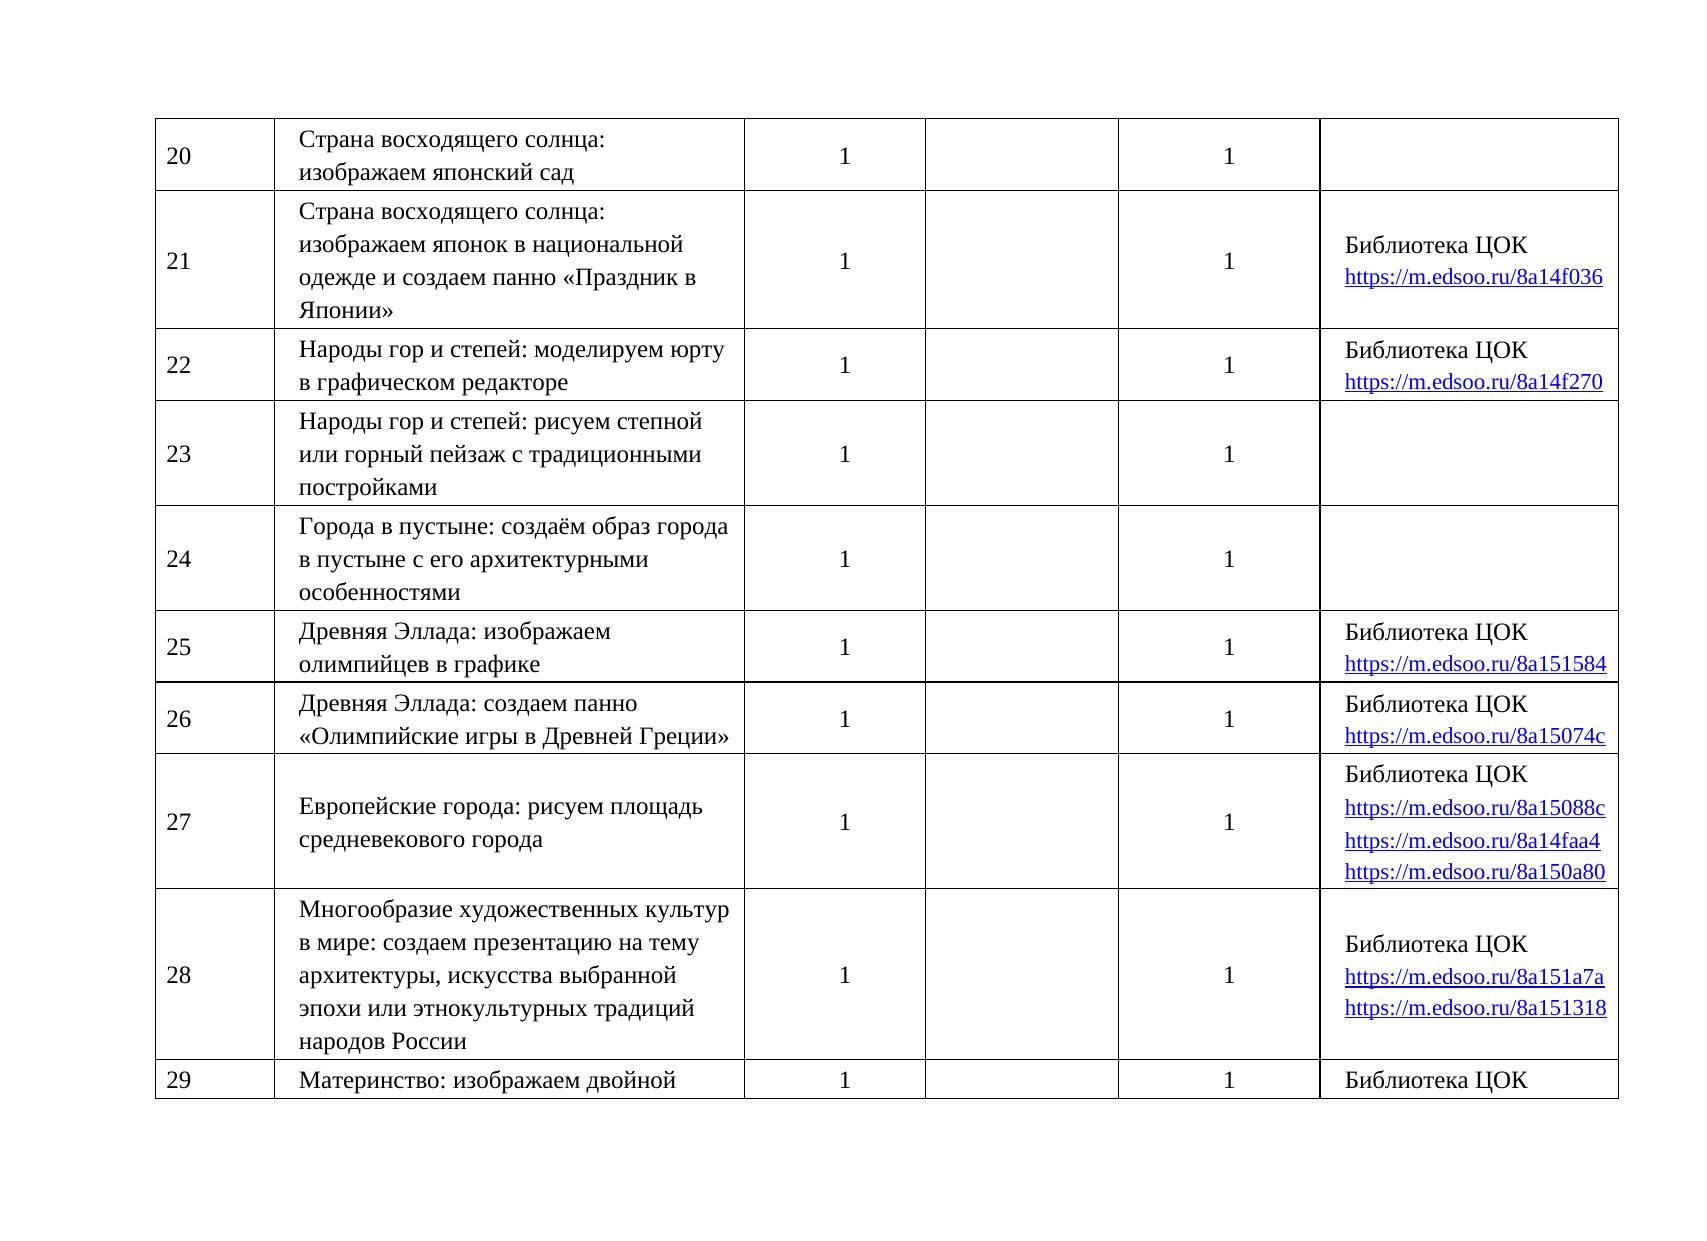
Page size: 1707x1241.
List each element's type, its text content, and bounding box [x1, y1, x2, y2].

table_cell 1 [1119, 329, 1319, 400]
table_cell 1 [745, 611, 925, 681]
table_cell Библиотека ЦОК https://m.edsoo.ru/8a14f270 [1321, 329, 1618, 400]
table_cell 1 [1119, 191, 1319, 328]
table_cell Европейские города: рисуем площадь средневекового города [275, 754, 744, 888]
table_cell 21 [156, 191, 274, 328]
table_cell Города в пустыне: создаём образ города в пустыне с его архитектурными особенностями [275, 506, 744, 609]
table_cell [1321, 401, 1618, 505]
table_cell Народы гор и степей: рисуем степной или горный пейзаж с традиционными постройками [275, 401, 744, 505]
table_cell [926, 119, 1118, 190]
table_cell Древняя Эллада: изображаем олимпийцев в графике [275, 611, 744, 681]
table_cell [926, 754, 1118, 888]
table_cell 1 [1119, 611, 1319, 681]
table_cell 1 [1119, 119, 1319, 190]
table_cell [926, 683, 1118, 753]
table_cell [926, 889, 1118, 1059]
table_cell Библиотека ЦОК https://m.edsoo.ru/8a151a7a https://m.edsoo.ru/8a151318 [1321, 889, 1618, 1059]
table_cell 1 [745, 401, 925, 505]
table_cell 1 [1119, 1060, 1319, 1098]
table_cell [1321, 119, 1618, 190]
table_cell 1 [1119, 889, 1319, 1059]
table_cell 1 [745, 119, 925, 190]
table_cell 1 [1119, 683, 1319, 753]
table_cell Древняя Эллада: создаем панно «Олимпийские игры в Древней Греции» [275, 683, 744, 753]
table_cell 28 [156, 889, 274, 1059]
table_cell Библиотека ЦОК https://m.edsoo.ru/8a15074c [1321, 683, 1618, 753]
table_cell 1 [745, 683, 925, 753]
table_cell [1321, 1060, 1618, 1098]
table_cell [926, 611, 1118, 681]
table_cell [926, 506, 1118, 609]
table_cell Библиотека ЦОК https://m.edsoo.ru/8a15088c https://m.edsoo.ru/8a14faa4 https://m.edsoo.ru/8a150a80 [1321, 754, 1618, 888]
table_cell 26 [156, 683, 274, 753]
table_cell [1321, 506, 1618, 609]
table_cell 1 [745, 889, 925, 1059]
table_cell 1 [1119, 506, 1319, 609]
table_cell 27 [156, 754, 274, 888]
table_cell Народы гор и степей: моделируем юрту в графическом редакторе [275, 329, 744, 400]
table_cell 23 [156, 401, 274, 505]
table_cell Библиотека ЦОК https://m.edsoo.ru/8a151584 [1321, 611, 1618, 681]
table_cell 1 [745, 506, 925, 609]
table_cell Многообразие художественных культур в мире: создаем презентацию на тему архитектуры, искусства выбранной эпохи или этнокультурных традиций народов России [275, 889, 744, 1059]
table_cell 22 [156, 329, 274, 400]
table_cell 1 [745, 329, 925, 400]
table_cell [926, 191, 1118, 328]
table_cell 1 [745, 754, 925, 888]
table_cell [926, 1060, 1118, 1098]
table_cell Библиотека ЦОК https://m.edsoo.ru/8a14f036 [1321, 191, 1618, 328]
table_cell [926, 329, 1118, 400]
table_cell [926, 401, 1118, 505]
table_cell 20 [156, 119, 274, 190]
table_cell 1 [745, 1060, 925, 1098]
table_cell 1 [745, 191, 925, 328]
table_cell Страна восходящего солнца: изображаем японский сад [275, 119, 744, 190]
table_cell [275, 1060, 744, 1098]
table_cell 24 [156, 506, 274, 609]
table_cell 1 [1119, 401, 1319, 505]
table_cell 25 [156, 611, 274, 681]
table_cell 29 [156, 1060, 274, 1098]
table_cell Страна восходящего солнца: изображаем японок в национальной одежде и создаем панно «Праздник в Японии» [275, 191, 744, 328]
table_cell 1 [1119, 754, 1319, 888]
